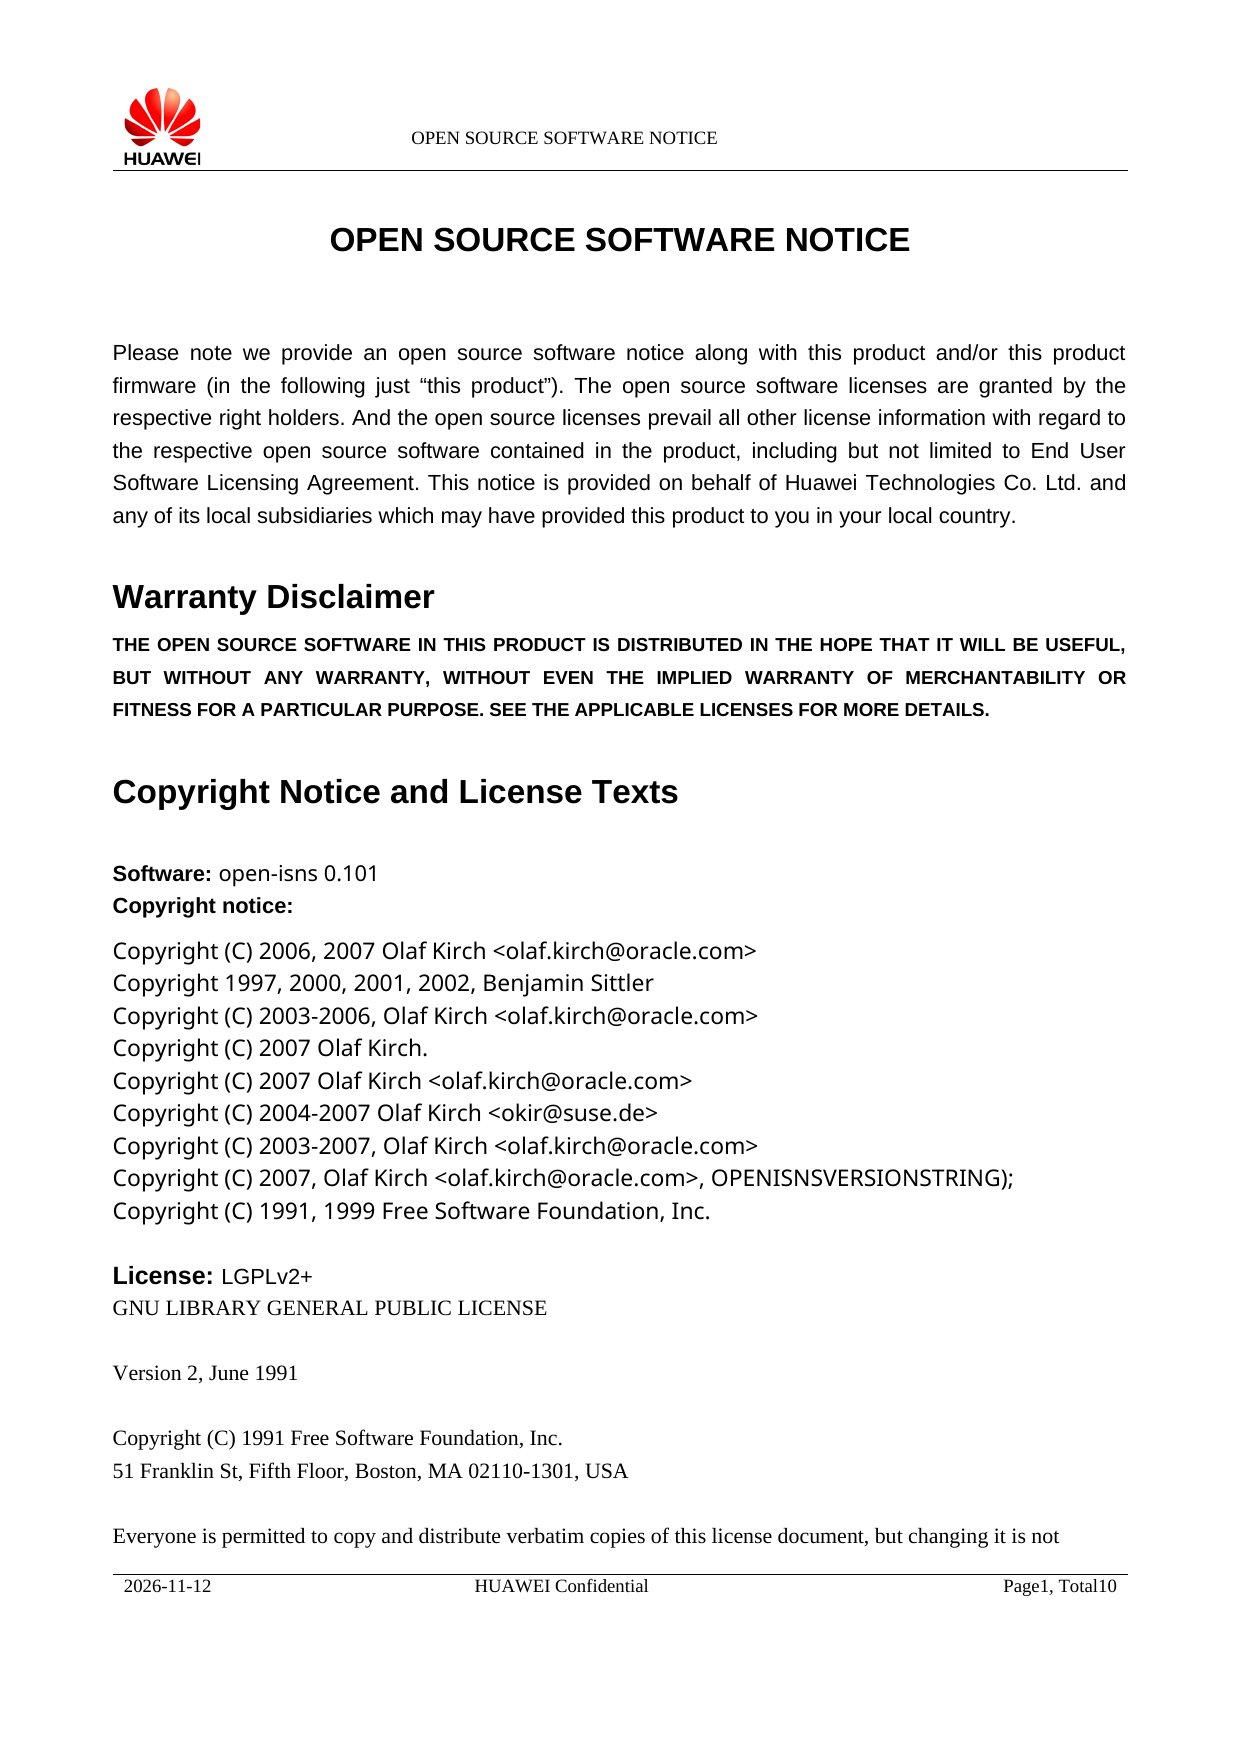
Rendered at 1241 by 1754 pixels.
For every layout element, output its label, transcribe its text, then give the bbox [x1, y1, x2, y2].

text The open source software in this product is distributed in the hope that it will be useful, but WITHOUT ANY WARRANTY, without even the implied warranty of MERCHANTABILITY or FITNESS FOR A PARTICULAR PURPOSE. See the applicable licenses for more details. [112, 629, 1128, 726]
title Software: open-isns 0.101 [112, 856, 1128, 889]
text Copyright (C) 2006, 2007 Olaf Kirch <olaf.kirch@oracle.com> Copyright 1997, 2000, 2001, 2002, Benjamin Sittler Copyright (C) 2003-2006, Olaf Kirch <olaf.kirch@oracle.com> Copyright (C) 2007 Olaf Kirch. Copyright (C) 2007 Olaf Kirch <olaf.kirch@oracle.com> Copyright (C) 2004-2007 Olaf Kirch <okir@suse.de> Copyright (C) 2003-2007, Olaf Kirch <olaf.kirch@oracle.com> Copyright (C) 2007, Olaf Kirch <olaf.kirch@oracle.com>, OPENISNSVERSIONSTRING); Copyright (C) 1991, 1999 Free Software Foundation, Inc. [112, 934, 1128, 1259]
text OPEN SOURCE SOFTWARE NOTICE [112, 206, 1128, 271]
text Please note we provide an open source software notice along with this product and/or this product firmware (in the following just “this product”). The open source software licenses are granted by the respective right holders. And the open source licenses prevail all other license information with regard to the respective open source software contained in the product, including but not limited to End User Software Licensing Agreement. This notice is provided on behalf of Huawei Technologies Co. Ltd. and any of its local subsidiaries which may have provided this product to you in your local country. [112, 336, 1128, 531]
text Warranty Disclaimer [112, 564, 1128, 629]
picture [124, 88, 201, 165]
text Copyright notice: [112, 889, 1128, 921]
text License: LGPLv2+ [112, 1259, 1128, 1291]
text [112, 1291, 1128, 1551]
text Copyright Notice and License Texts [112, 759, 1128, 824]
